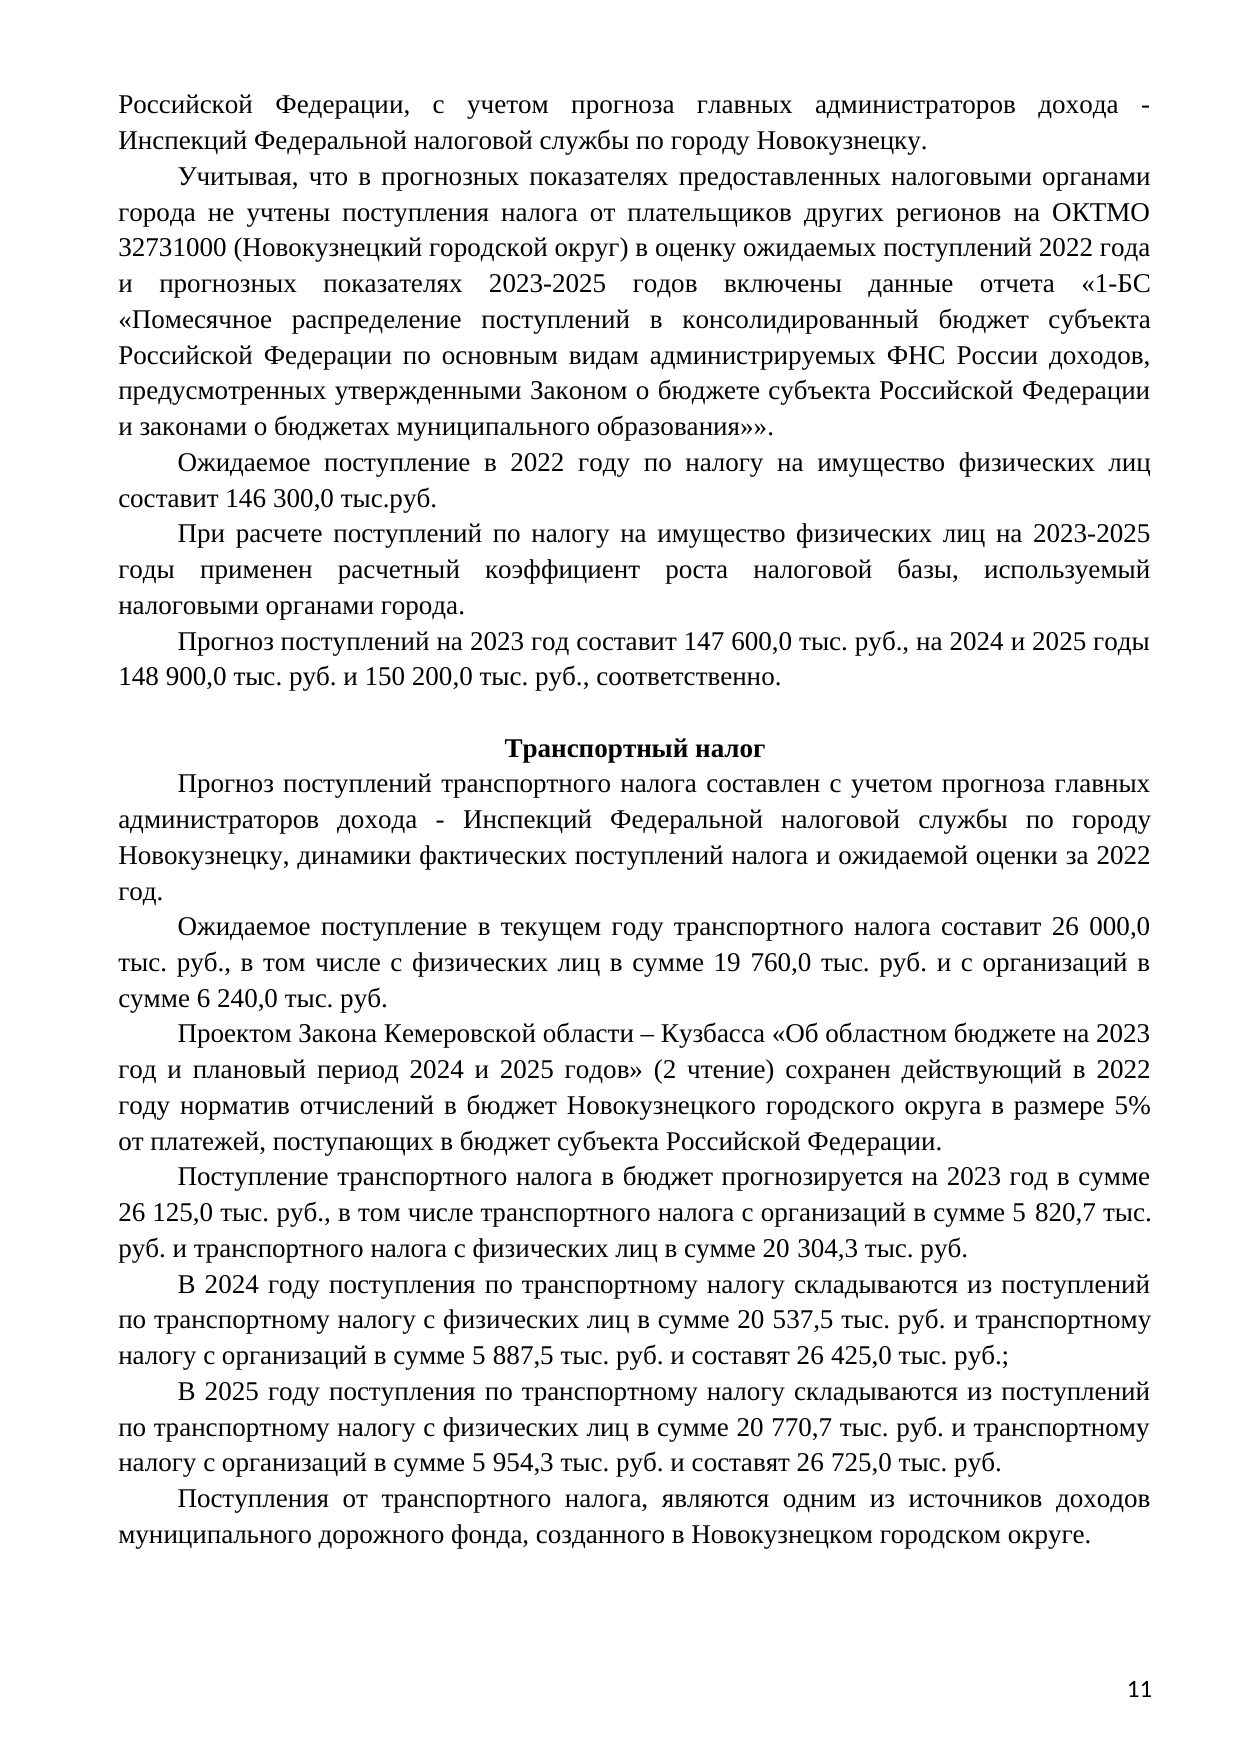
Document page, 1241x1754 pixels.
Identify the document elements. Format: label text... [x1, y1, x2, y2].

text Ожидаемое поступление в текущем году транспортного налога составит 26 000,0 тыс. руб., в том числе с физических лиц в сумме 19 760,0 тыс. руб. и с организаций в сумме 6 240,0 тыс. руб. [118, 910, 1152, 1013]
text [118, 89, 1152, 156]
text Учитывая, что в прогнозных показателях предоставленных налоговыми органами города не учтены поступления налога от плательщиков других регионов на ОКТМО 32731000 (Новокузнецкий городской округ) в оценку ожидаемых поступлений 2022 года и прогнозных показателях 2023-2025 годов включены данные отчета «1-БС «Помесячное распределение поступлений в консолидированный бюджет субъекта Российской Федерации по основным видам администрируемых ФНС России доходов, предусмотренных утвержденными Законом о бюджете субъекта Российской Федерации и законами о бюджетах муниципального образования»». [118, 160, 1152, 441]
text Прогноз поступлений транспортного налога составлен с учетом прогноза главных администраторов дохода - Инспекций Федеральной налоговой службы по городу Новокузнецку, динамики фактических поступлений налога и ожидаемой оценки за 2022 год. [118, 767, 1152, 906]
text В 2025 году поступления по транспортному налогу складываются из поступлений по транспортному налогу с физических лиц в сумме 20 770,7 тыс. руб. и транспортному налогу с организаций в сумме 5 954,3 тыс. руб. и составят 26 725,0 тыс. руб. [118, 1375, 1152, 1477]
text Поступления от транспортного налога, являются одним из источников доходов муниципального дорожного фонда, созданного в Новокузнецком городском округе. [118, 1482, 1152, 1549]
text При расчете поступлений по налогу на имущество физических лиц на 2023-2025 годы применен расчетный коэффициент роста налоговой базы, используемый налоговыми органами города. [118, 517, 1152, 620]
text Прогноз поступлений на 2023 год составит 147 600,0 тыс. руб., на 2024 и 2025 годы 148 900,0 тыс. руб. и 150 200,0 тыс. руб., соответственно. [118, 624, 1152, 691]
text Поступление транспортного налога в бюджет прогнозируется на 2023 год в сумме 26 125,0 тыс. руб., в том числе транспортного налога с организаций в сумме 5 820,7 тыс. руб. и транспортного налога с физических лиц в сумме 20 304,3 тыс. руб. [118, 1161, 1152, 1263]
text В 2024 году поступления по транспортному налогу складываются из поступлений по транспортному налогу с физических лиц в сумме 20 537,5 тыс. руб. и транспортному налогу с организаций в сумме 5 887,5 тыс. руб. и составят 26 425,0 тыс. руб.; [118, 1268, 1152, 1370]
text Транспортный налог [118, 732, 1152, 763]
text Проектом Закона Кемеровской области – Кузбасса «Об областном бюджете на 2023 год и плановый период 2024 и 2025 годов» (2 чтение) сохранен действующий в 2022 году норматив отчислений в бюджет Новокузнецкого городского округа в размере 5% от платежей, поступающих в бюджет субъекта Российской Федерации. [118, 1018, 1152, 1156]
text Ожидаемое поступление в 2022 году по налогу на имущество физических лиц составит 146 300,0 тыс.руб. [118, 446, 1152, 513]
